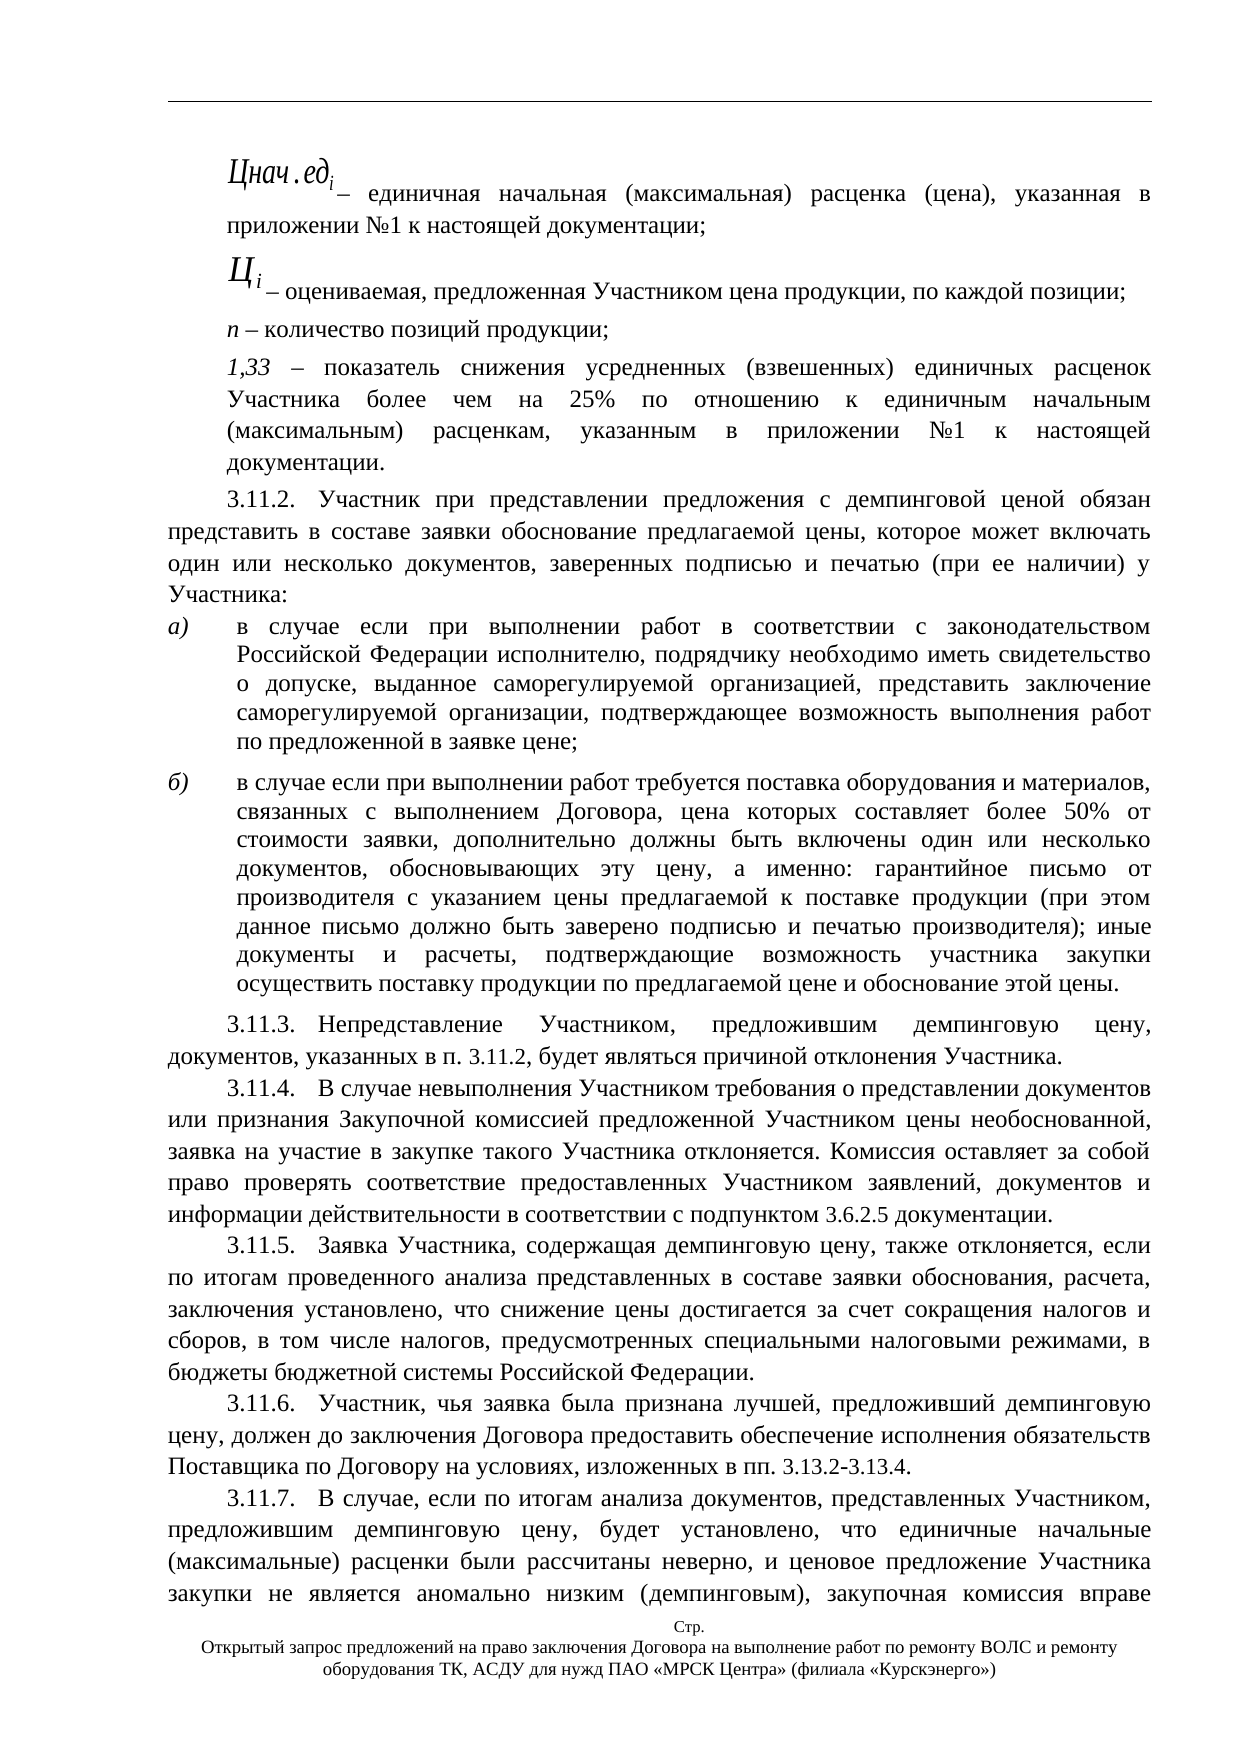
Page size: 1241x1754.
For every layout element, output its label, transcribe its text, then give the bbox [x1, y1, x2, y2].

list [168, 1483, 1152, 1606]
subtitle 1,33 – показатель снижения усредненных (взвешенных) единичных расценок Участника более чем на 25% по отношению к единичным начальным (максимальным) расценкам, указанным в приложении №1 к настоящей документации. [227, 352, 1152, 476]
subtitle n – количество позиций продукции; [227, 314, 1152, 343]
list Заявка Участника, содержащая демпинговую цену, также отклоняется, если по итогам проведенного анализа представленных в составе заявки обоснования, расчета, заключения установлено, что снижение цены достигается за счет сокращения налогов и сборов, в том числе налогов, предусмотренных специальными налоговыми режимами, в бюджеты бюджетной системы Российской Федерации. [168, 1231, 1152, 1386]
list в случае если при выполнении работ в соответствии с законодательством Российской Федерации исполнителю, подрядчику необходимо иметь свидетельство о допуске, выданное саморегулируемой организацией, представить заключение саморегулируемой организации, подтверждающее возможность выполнения работ по предложенной в заявке цене; [168, 611, 1152, 754]
subtitle – единичная начальная (максимальная) расценка (цена), указанная в приложении №1 к настоящей документации; [227, 150, 1152, 239]
list в случае если при выполнении работ требуется поставка оборудования и материалов, связанных с выполнением Договора, цена которых составляет более 50% от стоимости заявки, дополнительно должны быть включены один или несколько документов, обосновывающих эту цену, а именно: гарантийное письмо от производителя с указанием цены предлагаемой к поставке продукции (при этом данное письмо должно быть заверено подписью и печатью производителя); иные документы и расчеты, подтверждающие возможность участника закупки осуществить поставку продукции по предлагаемой цене и обоснование этой цены. [168, 767, 1152, 997]
list Непредставление Участником, предложившим демпинговую цену, документов, указанных в п. 3.11.2, будет являться причиной отклонения Участника. [168, 1009, 1152, 1070]
list В случае невыполнения Участником требования о представлении документов или признания Закупочной комиссией предложенной Участником цены необоснованной, заявка на участие в закупке такого Участника отклоняется. Комиссия оставляет за собой право проверять соответствие предоставленных Участником заявлений, документов и информации действительности в соответствии с подпунктом 3.6.2.5 документации. [168, 1073, 1152, 1228]
subtitle – оцениваемая, предложенная Участником цена продукции, по каждой позиции; [227, 248, 1152, 305]
list Участник при представлении предложения с демпинговой ценой обязан представить в составе заявки обоснование предлагаемой цены, которое может включать один или несколько документов, заверенных подписью и печатью (при ее наличии) у Участника: [168, 484, 1152, 608]
list Участник, чья заявка была признана лучшей, предложивший демпинговую цену, должен до заключения Договора предоставить обеспечение исполнения обязательств Поставщика по Договору на условиях, изложенных в пп. 3.13.2-3.13.4. [168, 1388, 1152, 1480]
